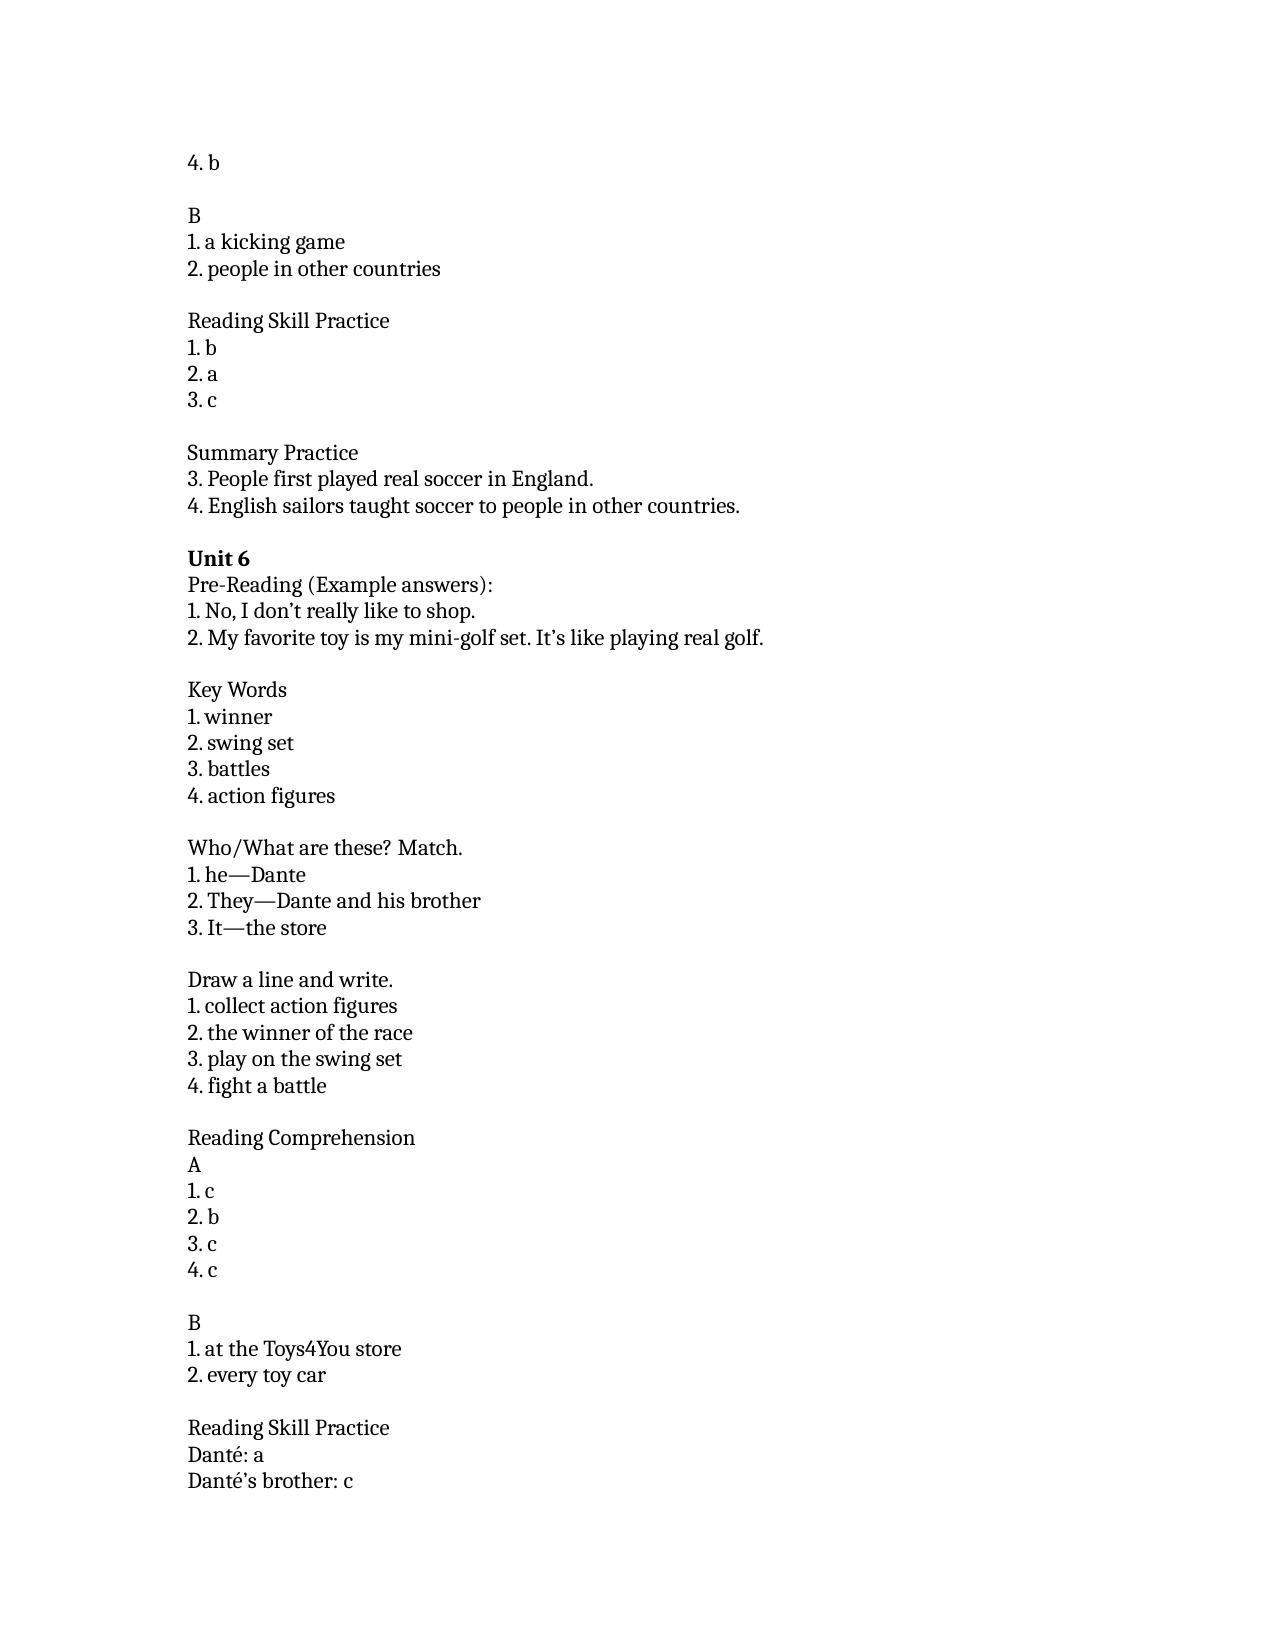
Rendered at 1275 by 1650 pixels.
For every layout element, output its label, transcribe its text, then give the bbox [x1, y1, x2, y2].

text 2. b [187, 1204, 1087, 1231]
text 4. fight a battle [187, 1072, 1087, 1099]
text 3. c [187, 387, 1087, 413]
text Reading Skill Practice [187, 308, 1087, 334]
text 1. he—Dante [187, 862, 1087, 888]
text 3. battles [187, 756, 1087, 782]
text 3. play on the swing set [187, 1046, 1087, 1072]
text Danté: a [187, 1441, 1087, 1468]
text 2. My favorite toy is my mini-golf set. It’s like playing real golf. [187, 624, 1087, 651]
text 2. every toy car [187, 1362, 1087, 1389]
text 3. People first played real soccer in England. [187, 466, 1087, 493]
text 1. b [187, 334, 1087, 361]
text 1. c [187, 1178, 1087, 1204]
text A [187, 1151, 1087, 1178]
text 2. a [187, 361, 1087, 387]
text 3. It—the store [187, 914, 1087, 941]
text 1. collect action figures [187, 993, 1087, 1020]
text 4. action figures [187, 782, 1087, 809]
text 1. a kicking game [187, 229, 1087, 255]
text Danté’s brother: c [187, 1468, 1087, 1494]
text Pre-Reading (Example answers): [187, 572, 1087, 598]
text 4. English sailors taught soccer to people in other countries. [187, 493, 1087, 519]
text Reading Comprehension [187, 1125, 1087, 1151]
text 1. No, I don’t really like to shop. [187, 598, 1087, 624]
text B [187, 203, 1087, 229]
text Reading Skill Practice [187, 1415, 1087, 1441]
text Unit 6 [187, 545, 1087, 572]
text 3. c [187, 1231, 1087, 1257]
text 2. They—Dante and his brother [187, 888, 1087, 914]
text 4. b [187, 150, 1087, 176]
text Summary Practice [187, 440, 1087, 466]
text 2. swing set [187, 730, 1087, 756]
text 1. winner [187, 703, 1087, 730]
text 1. at the Toys4You store [187, 1336, 1087, 1362]
text Key Words [187, 677, 1087, 703]
text 2. people in other countries [187, 255, 1087, 282]
text B [187, 1309, 1087, 1336]
text Who/What are these? Match. [187, 835, 1087, 862]
text Draw a line and write. [187, 967, 1087, 993]
text 4. c [187, 1257, 1087, 1283]
text 2. the winner of the race [187, 1020, 1087, 1046]
